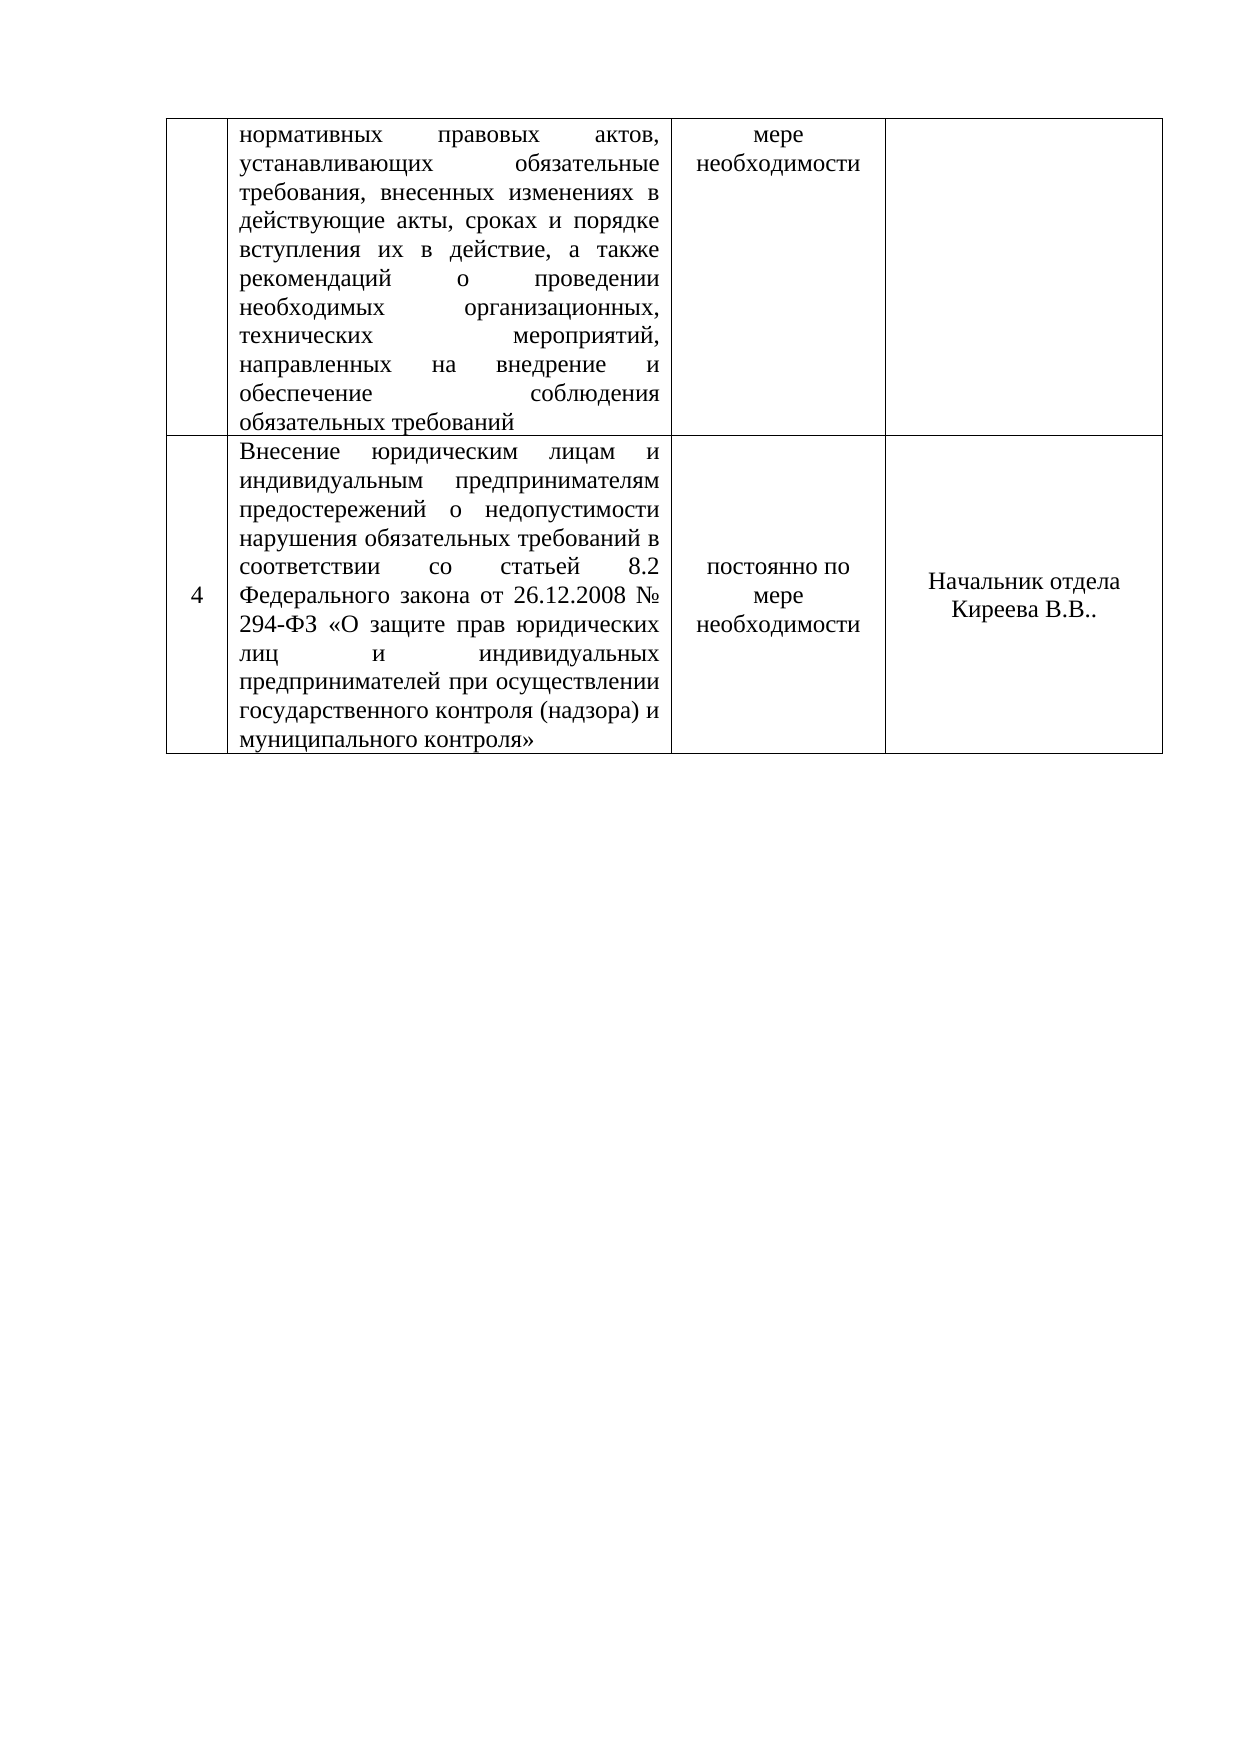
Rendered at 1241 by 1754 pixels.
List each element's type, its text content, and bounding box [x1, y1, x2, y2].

table_cell постоянно по мере необходимости [672, 436, 885, 753]
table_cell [672, 119, 885, 435]
table_cell Начальник отдела Киреева В.В.. [886, 436, 1162, 753]
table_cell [228, 119, 671, 435]
table_cell Внесение юридическим лицам и индивидуальным предпринимателям предостережений о недопустимости нарушения обязательных требований в соответствии со статьей 8.2 Федерального закона от 26.12.2008 № 294-ФЗ «О защите прав юридических лиц и индивидуальных предпринимателей при осуществлении государственного контроля (надзора) и муниципального контроля» [228, 436, 671, 753]
table_cell 4 [167, 436, 227, 753]
table_cell 3 [167, 119, 227, 435]
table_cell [886, 119, 1162, 435]
